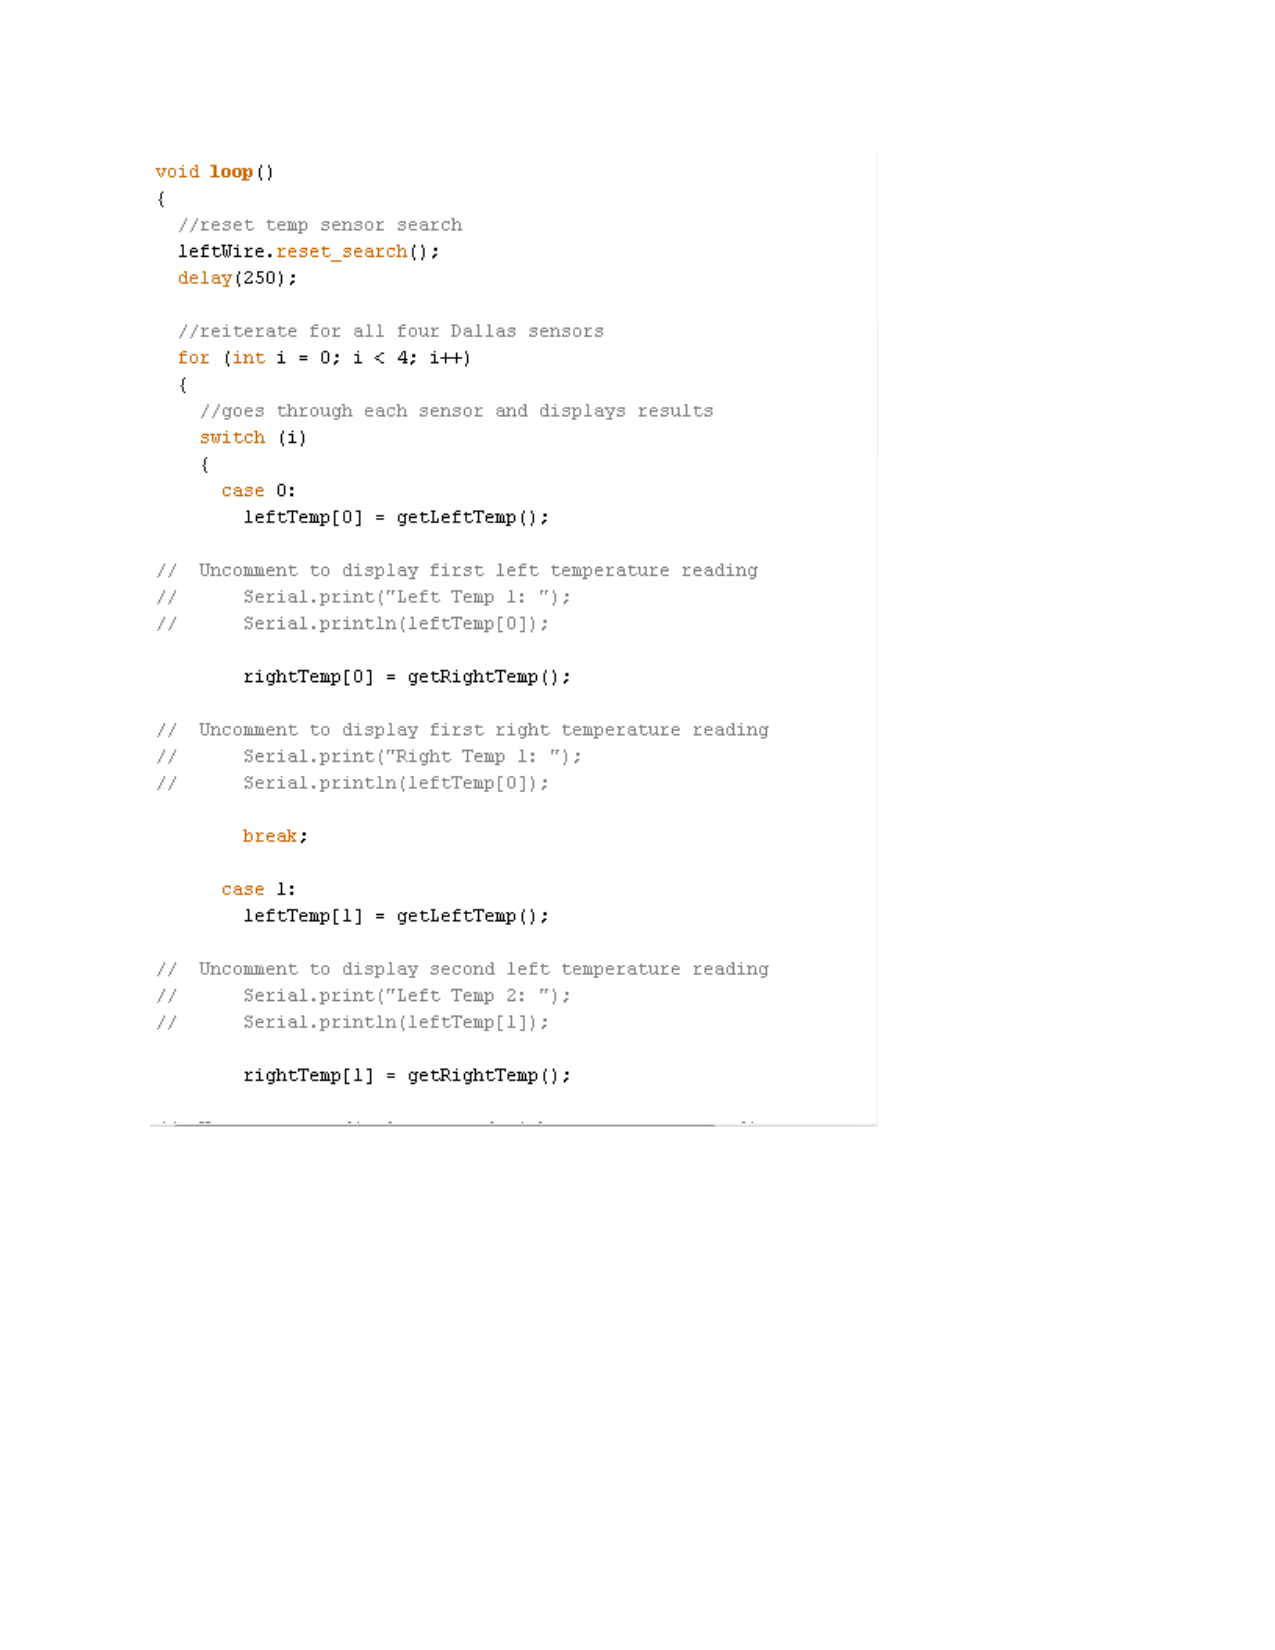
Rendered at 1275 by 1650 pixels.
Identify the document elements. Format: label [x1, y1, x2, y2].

picture [150, 150, 879, 1127]
